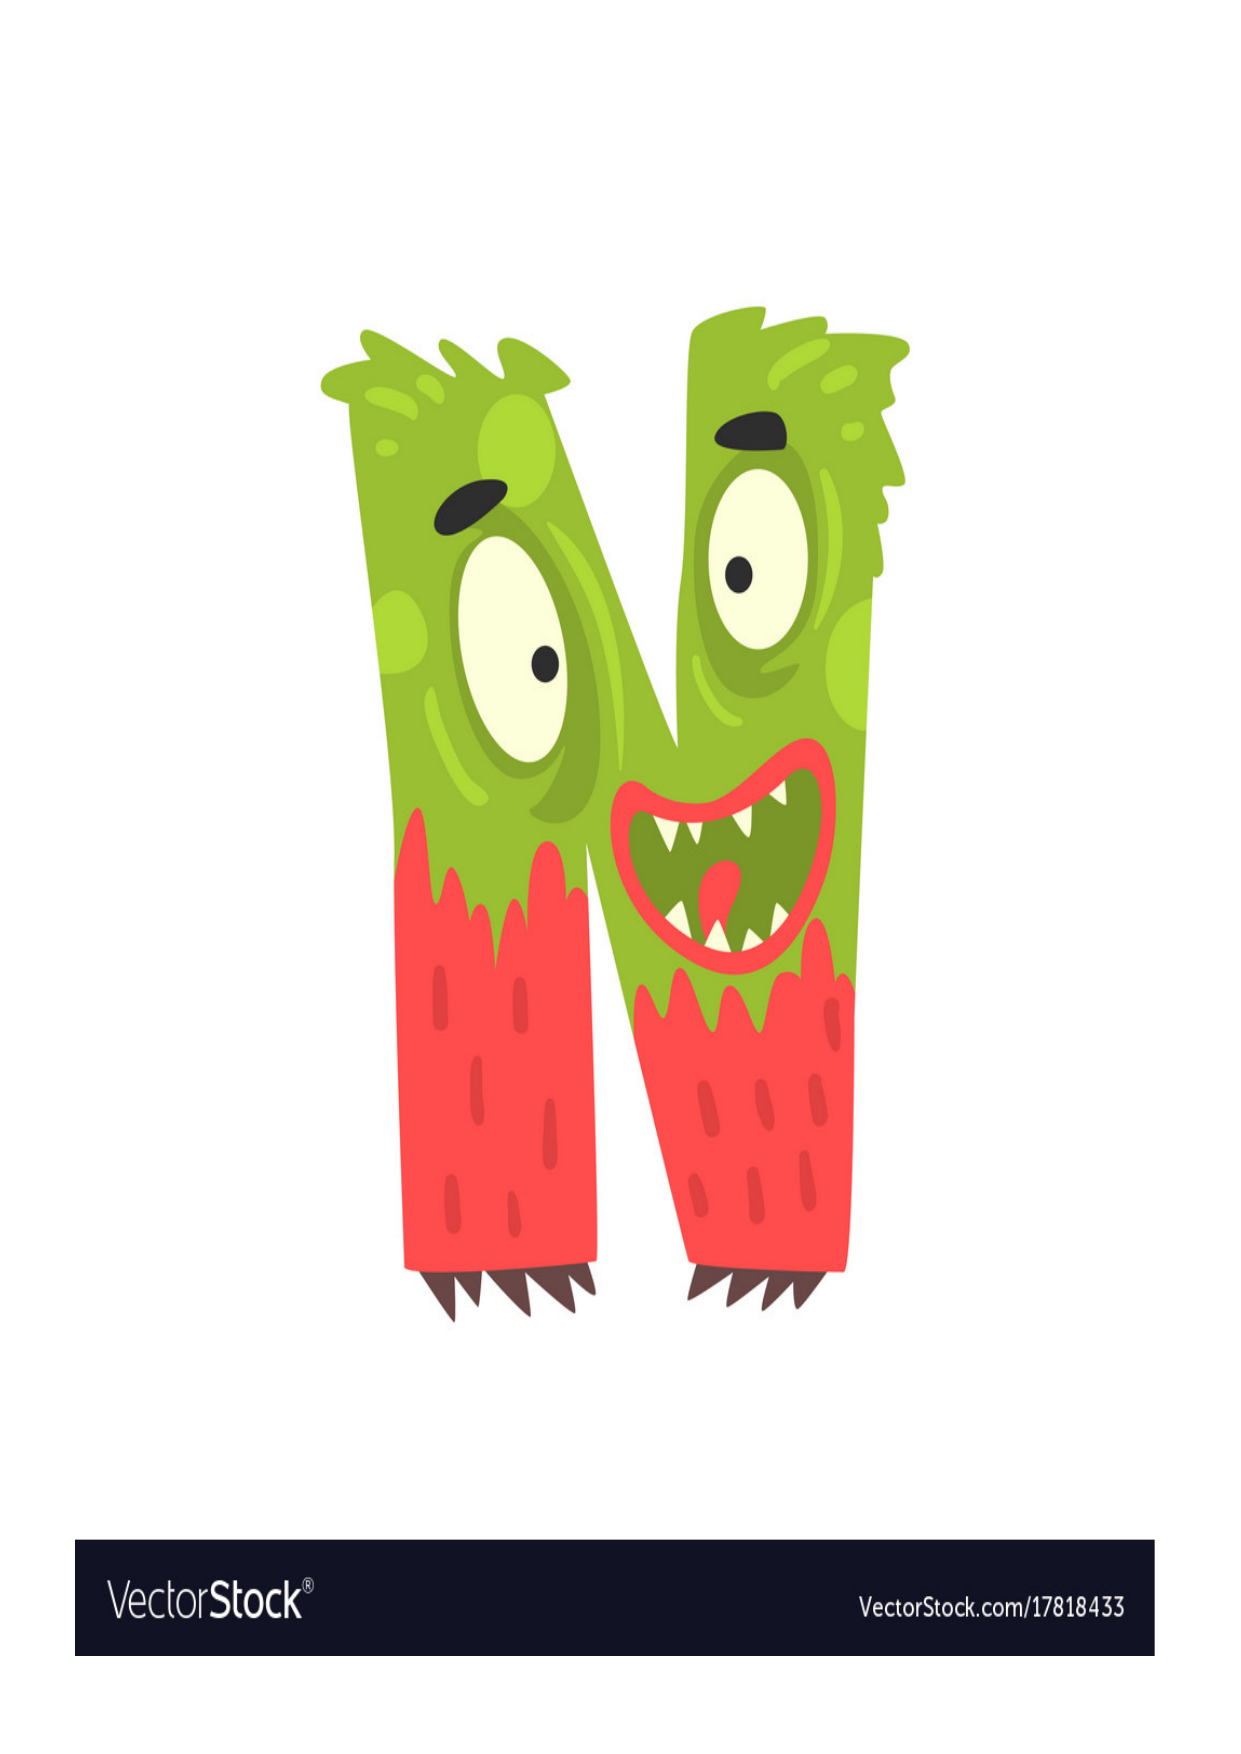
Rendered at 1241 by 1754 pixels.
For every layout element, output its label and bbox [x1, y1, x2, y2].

picture [75, 89, 1155, 1656]
